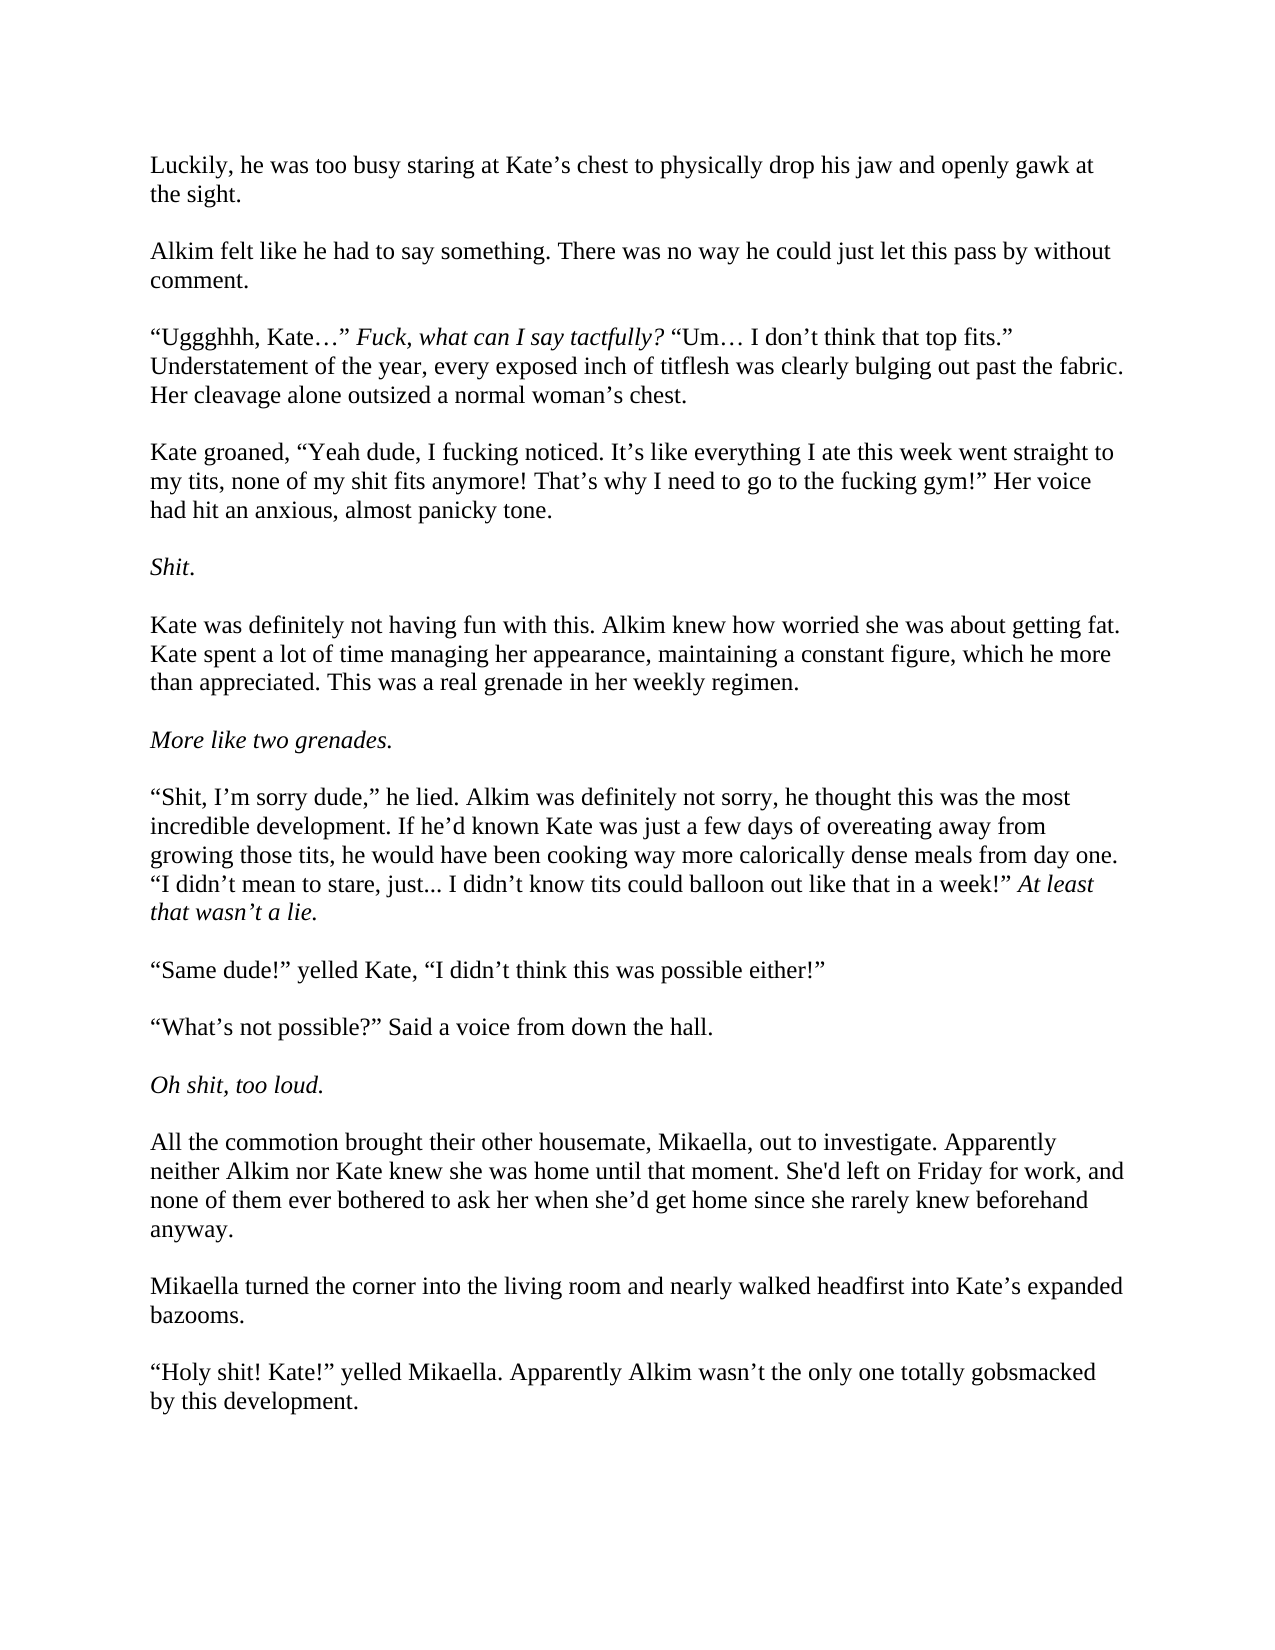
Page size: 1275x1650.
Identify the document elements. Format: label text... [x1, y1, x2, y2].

text “What’s not possible?” Said a voice from down the hall. [150, 1012, 1125, 1041]
text “Same dude!” yelled Kate, “I didn’t think this was possible either!” [150, 955, 1125, 984]
text Oh shit, too loud. [150, 1070, 1125, 1099]
text Kate groaned, “Yeah dude, I fucking noticed. It’s like everything I ate this week went straight to my tits, none of my shit fits anymore! That’s why I need to go to the fucking gym!” Her voice had hit an anxious, almost panicky tone. [150, 437, 1125, 524]
text All the commotion brought their other housemate, Mikaella, out to investigate. Apparently neither Alkim nor Kate knew she was home until that moment. She'd left on Friday for work, and none of them ever bothered to ask her when she’d get home since she rarely knew beforehand anyway. [150, 1127, 1125, 1242]
text Alkim felt like he had to say something. There was no way he could just let this pass by without comment. [150, 236, 1125, 294]
text More like two grenades. [150, 725, 1125, 754]
text Kate was definitely not having fun with this. Alkim knew how worried she was about getting fat. Kate spent a lot of time managing her appearance, maintaining a constant figure, which he more than appreciated. This was a real grenade in her weekly regimen. [150, 610, 1125, 696]
text “Shit, I’m sorry dude,” he lied. Alkim was definitely not sorry, he thought this was the most incredible development. If he’d known Kate was just a few days of overeating away from growing those tits, he would have been cooking way more calorically dense meals from day one. “I didn’t mean to stare, just... I didn’t know tits could balloon out like that in a week!” At least that wasn’t a lie. [150, 782, 1125, 926]
text “Uggghhh, Kate…” Fuck, what can I say tactfully? “Um… I don’t think that top fits.” Understatement of the year, every exposed inch of titflesh was clearly bulging out past the fabric. Her cleavage alone outsized a normal woman’s chest. [150, 322, 1125, 409]
text Mikaella turned the corner into the living room and nearly walked headfirst into Kate’s expanded bazooms. [150, 1271, 1125, 1329]
text Luckily, he was too busy staring at Kate’s chest to physically drop his jaw and openly gawk at the sight. [150, 150, 1125, 207]
text “Holy shit! Kate!” yelled Mikaella. Apparently Alkim wasn’t the only one totally gobsmacked by this development. [150, 1357, 1125, 1415]
text Shit. [150, 552, 1125, 581]
